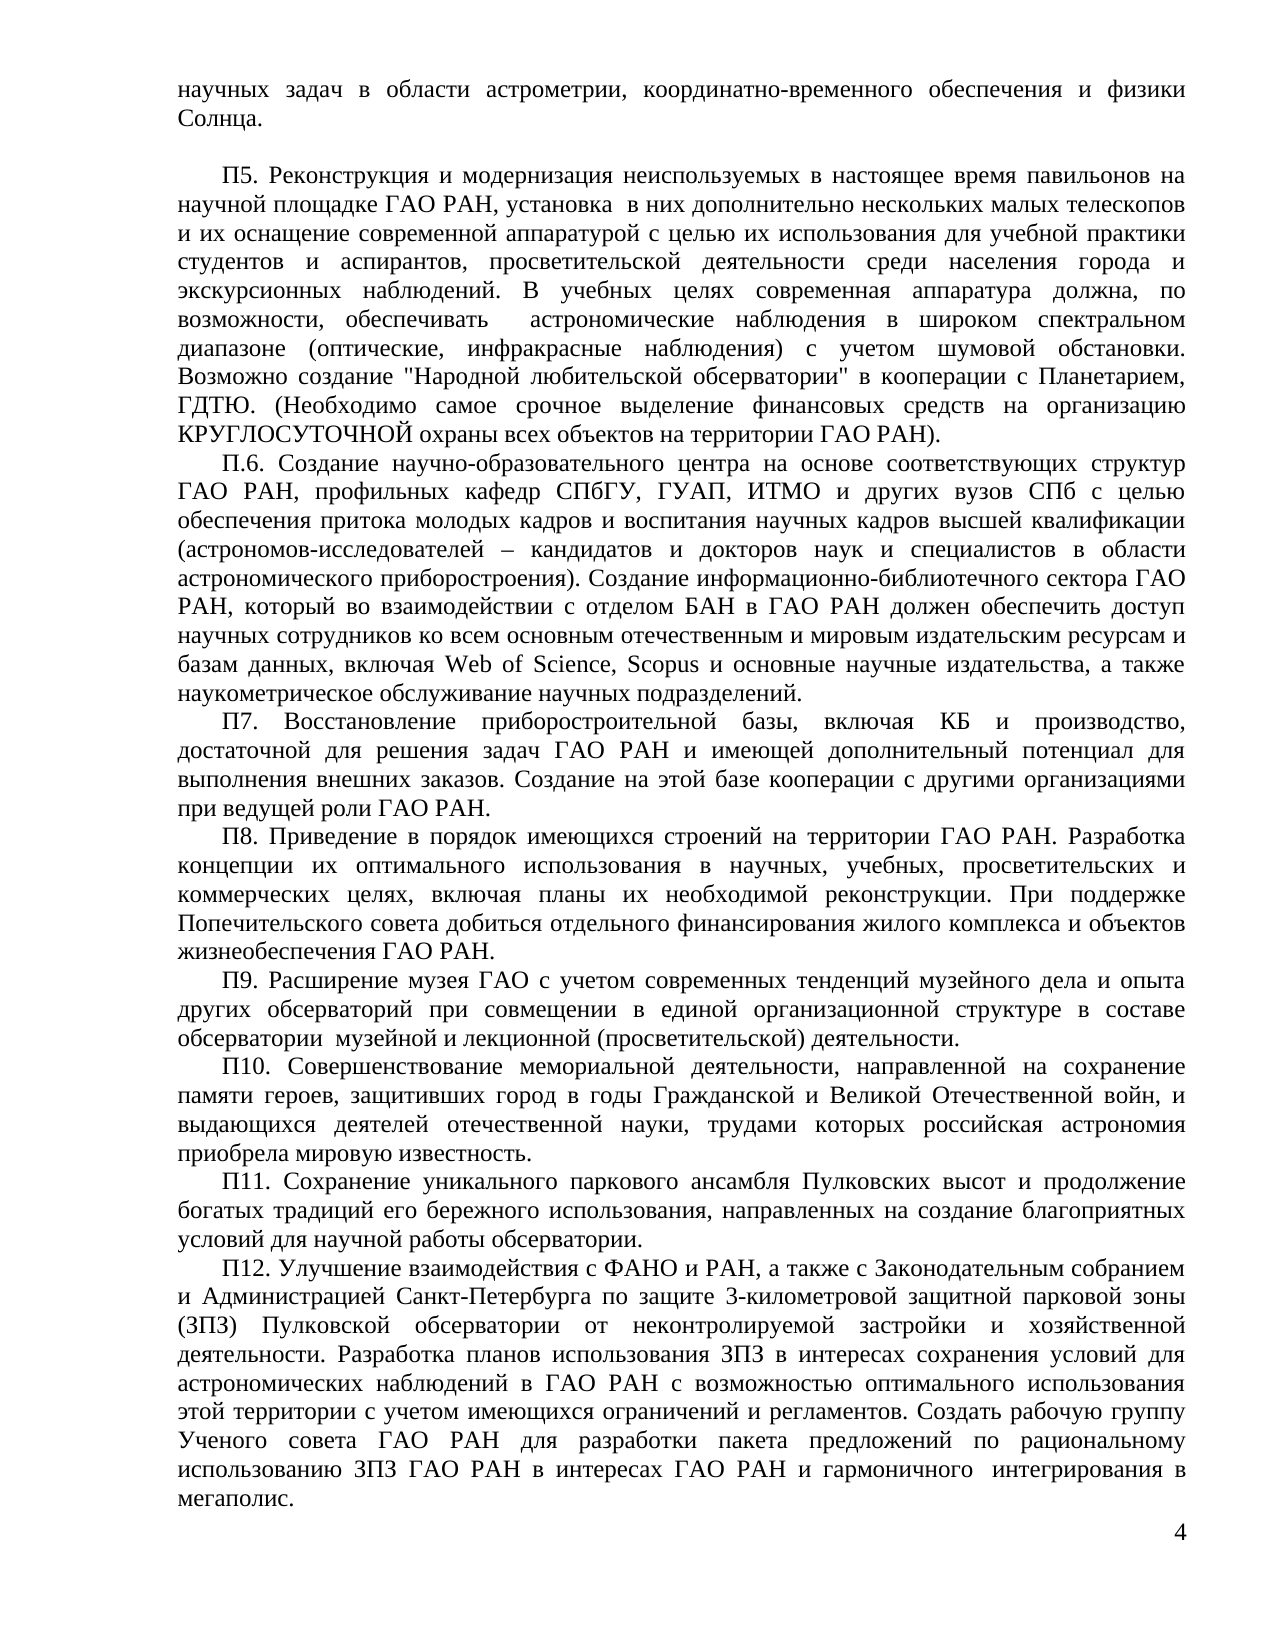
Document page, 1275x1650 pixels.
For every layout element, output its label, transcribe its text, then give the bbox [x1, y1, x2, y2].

text П8. Приведение в порядок имеющихся строений на территории ГАО РАН. Разработка концепции их оптимального использования в научных, учебных, просветительских и коммерческих целях, включая планы их необходимой реконструкции. При поддержке Попечительского совета добиться отдельного финансирования жилого комплекса и объектов жизнеобеспечения ГАО РАН. [177, 821, 1186, 965]
text П12. Улучшение взаимодействия с ФАНО и РАН, а также с Законодательным собранием и Администрацией Санкт-Петербурга по защите 3-километровой защитной парковой зоны (ЗПЗ) Пулковской обсерватории от неконтролируемой застройки и хозяйственной деятельности. Разработка планов использования ЗПЗ в интересах сохранения условий для астрономических наблюдений в ГАО РАН с возможностью оптимального использования этой территории с учетом имеющихся ограничений и регламентов. Создать рабочую группу Ученого совета ГАО РАН для разработки пакета предложений по рациональному использованию ЗПЗ ГАО РАН в интересах ГАО РАН и гармоничного интегрирования в мегаполис. [177, 1253, 1186, 1511]
text П9. Расширение музея ГАО с учетом современных тенденций музейного дела и опыта других обсерваторий при совмещении в единой организационной структуре в составе обсерватории музейной и лекционной (просветительской) деятельности. [177, 965, 1186, 1051]
text П.6. Создание научно-образовательного центра на основе соответствующих структур ГАО РАН, профильных кафедр СПбГУ, ГУАП, ИТМО и других вузов СПб с целью обеспечения притока молодых кадров и воспитания научных кадров высшей квалификации (астрономов-исследователей – кандидатов и докторов наук и специалистов в области астрономического приборостроения). Создание информационно-библиотечного сектора ГАО РАН, который во взаимодействии с отделом БАН в ГАО РАН должен обеспечить доступ научных сотрудников ко всем основным отечественным и мировым издательским ресурсам и базам данных, включая Web of Science, Scopus и основные научные издательства, а также наукометрическое обслуживание научных подразделений. [177, 448, 1186, 706]
text П10. Совершенствование мемориальной деятельности, направленной на сохранение памяти героев, защитивших город в годы Гражданской и Великой Отечественной войн, и выдающихся деятелей отечественной науки, трудами которых российская астрономия приобрела мировую известность. [177, 1051, 1186, 1166]
text П5. Реконструкция и модернизация неиспользуемых в настоящее время павильонов на научной площадке ГАО РАН, установка в них дополнительно нескольких малых телескопов и их оснащение современной аппаратурой с целью их использования для учебной практики студентов и аспирантов, просветительской деятельности среди населения города и экскурсионных наблюдений. В учебных целях современная аппаратура должна, по возможности, обеспечивать астрономические наблюдения в широком спектральном диапазоне (оптические, инфракрасные наблюдения) с учетом шумовой обстановки. Возможно создание "Народной любительской обсерватории" в кооперации с Планетарием, ГДТЮ. (Необходимо самое срочное выделение финансовых средств на организацию КРУГЛОСУТОЧНОЙ охраны всех объектов на территории ГАО РАН). [177, 160, 1186, 448]
text П7. Восстановление приборостроительной базы, включая КБ и производство, достаточной для решения задач ГАО РАН и имеющей дополнительный потенциал для выполнения внешних заказов. Создание на этой базе кооперации с другими организациями при ведущей роли ГАО РАН. [177, 706, 1186, 821]
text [177, 74, 1186, 131]
text П11. Сохранение уникального паркового ансамбля Пулковских высот и продолжение богатых традиций его бережного использования, направленных на создание благоприятных условий для научной работы обсерватории. [177, 1166, 1186, 1253]
